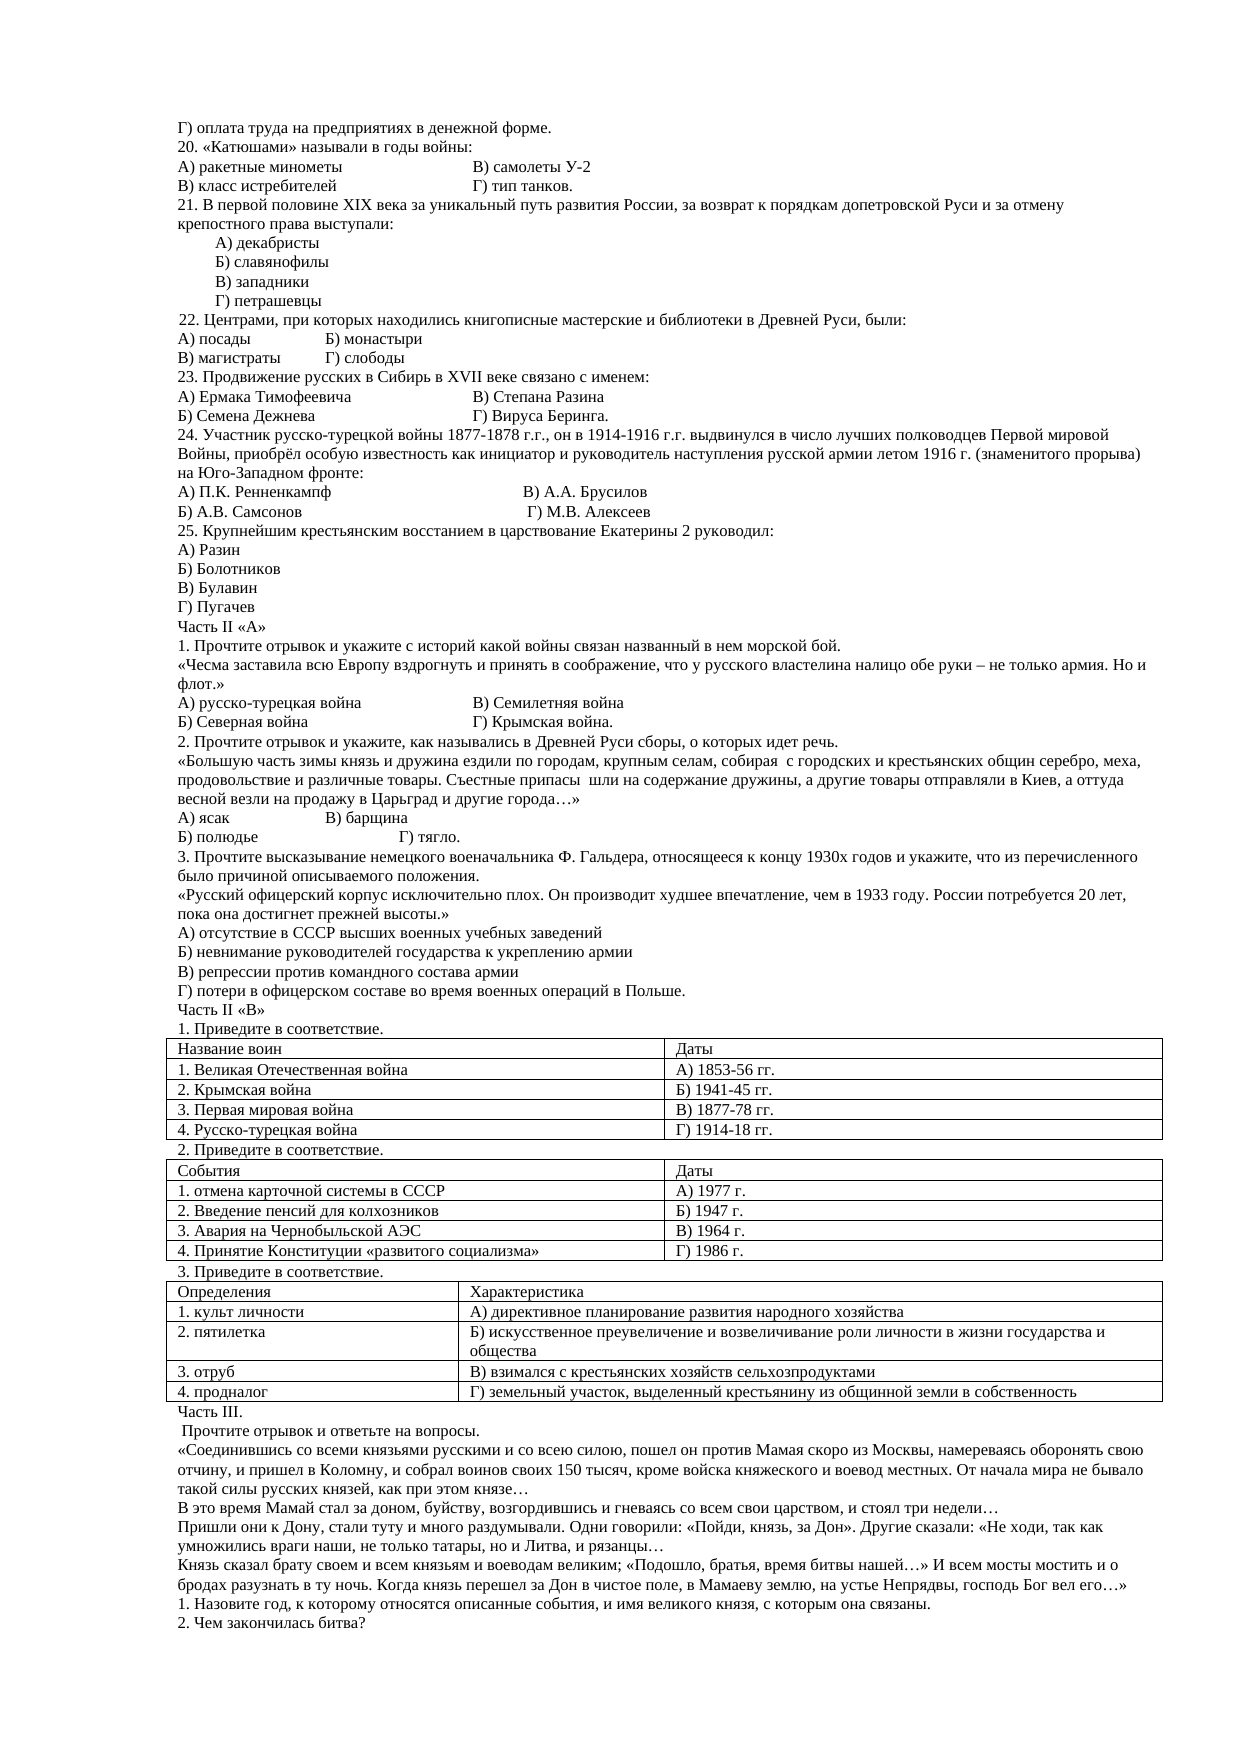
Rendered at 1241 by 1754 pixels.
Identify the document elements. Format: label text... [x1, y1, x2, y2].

table_cell А) директивное планирование развития народного хозяйства [459, 1302, 1162, 1321]
text 22. Центрами, при которых находились книгописные мастерские и библиотеки в Древней Руси, были: [179, 310, 1152, 329]
text «Русский офицерский корпус исключительно плох. Он производит худшее впечатление, чем в 1933 году. России потребуется 20 лет, пока она достигнет прежней высоты.» [177, 885, 1152, 923]
text Б) А.В. Самсонов Г) М.В. Алексеев [177, 501, 1152, 521]
table_cell 4. продналог [167, 1382, 458, 1401]
text Б) Северная война Г) Крымская война. [177, 712, 1152, 731]
text В) Булавин [177, 578, 1152, 597]
text Князь сказал брату своем и всем князьям и воеводам великим; «Подошло, братья, время битвы нашей…» И всем мосты мостить и о бродах разузнать в ту ночь. Когда князь перешел за Дон в чистое поле, в Мамаеву землю, на устье Непрядвы, господь Бог вел его…» [177, 1555, 1152, 1593]
table_cell 3. отруб [167, 1361, 458, 1381]
text В) репрессии против командного состава армии [177, 961, 1152, 981]
table_cell 4. Принятие Конституции «развитого социализма» [167, 1241, 664, 1260]
text Г) оплата труда на предприятиях в денежной форме. [177, 118, 1152, 137]
text Часть II «В» [177, 1000, 1152, 1019]
text Б) славянофилы [215, 252, 1152, 271]
text Б) невнимание руководителей государства к укреплению армии [177, 942, 1152, 961]
table_cell Г) 1986 г. [665, 1241, 1162, 1260]
text А) посады Б) монастыри [177, 329, 1152, 348]
table_cell 4. Русско-турецкая война [167, 1120, 664, 1139]
text 21. В первой половине XIX века за уникальный путь развития России, за возврат к порядкам допетровской Руси и за отмену крепостного права выступали: [177, 195, 1152, 233]
text А) Ермака Тимофеевича В) Степана Разина [177, 386, 1152, 406]
table_header События [167, 1160, 664, 1179]
table_cell 3. Авария на Чернобыльской АЭС [167, 1221, 664, 1240]
text 2. Прочтите отрывок и укажите, как назывались в Древней Руси сборы, о которых идет речь. [177, 731, 1152, 751]
text 1. Назовите год, к которому относятся описанные события, и имя великого князя, с которым она связаны. [177, 1593, 1152, 1613]
text «Соединившись со всеми князьями русскими и со всею силою, пошел он против Мамая скоро из Москвы, намереваясь оборонять свою отчину, и пришел в Коломну, и собрал воинов своих 150 тысяч, кроме войска княжеского и воевод местных. От начала мира не бывало такой силы русских князей, как при этом князе… [177, 1440, 1152, 1498]
table_cell Г) земельный участок, выделенный крестьянину из общинной земли в собственность [459, 1382, 1162, 1401]
table_cell Г) 1914-18 гг. [665, 1120, 1162, 1139]
text «Чесма заставила всю Европу вздрогнуть и принять в соображение, что у русского властелина налицо обе руки – не только армия. Но и флот.» [177, 655, 1152, 693]
text Часть III. [177, 1402, 1152, 1421]
table_cell 2. Крымская война [167, 1080, 664, 1099]
text В) класс истребителей Г) тип танков. [177, 176, 1152, 195]
text 24. Участник русско-турецкой войны 1877-1878 г.г., он в 1914-1916 г.г. выдвинулся в число лучших полководцев Первой мировой Войны, приобрёл особую известность как инициатор и руководитель наступления русской армии летом 1916 г. (знаменитого прорыва) на Юго-Западном фронте: [177, 425, 1152, 482]
text 2. Приведите в соответствие. [177, 1140, 1152, 1159]
text А) П.К. Ренненкампф В) А.А. Брусилов [177, 482, 1152, 501]
text А) отсутствие в СССР высших военных учебных заведений [177, 923, 1152, 942]
table_header Даты [665, 1039, 1162, 1058]
table_cell 1. Великая Отечественная война [167, 1059, 664, 1078]
text А) русско-турецкая война В) Семилетняя война [177, 693, 1152, 712]
text 25. Крупнейшим крестьянским восстанием в царствование Екатерины 2 руководил: [177, 521, 1152, 540]
text Б) Семена Дежнева Г) Вируса Беринга. [177, 406, 1152, 425]
text Пришли они к Дону, стали туту и много раздумывали. Одни говорили: «Пойди, князь, за Дон». Другие сказали: «Не ходи, так как умножились враги наши, не только татары, но и Литва, и рязанцы… [177, 1517, 1152, 1555]
table_header Название воин [167, 1039, 664, 1058]
table_cell Б) искусственное преувеличение и возвеличивание роли личности в жизни государства и общества [459, 1322, 1162, 1360]
text 3. Приведите в соответствие. [177, 1261, 1152, 1281]
text 23. Продвижение русских в Сибирь в XVII веке связано с именем: [177, 367, 1152, 386]
table_header Даты [665, 1160, 1162, 1179]
text Б) Болотников [177, 559, 1152, 578]
text В это время Мамай стал за доном, буйству, возгордившись и гневаясь со всем свои царством, и стоял три недели… [177, 1498, 1152, 1517]
text 1. Приведите в соответствие. [177, 1019, 1152, 1038]
text Г) петрашевцы [215, 291, 1152, 310]
table_cell Б) 1947 г. [665, 1201, 1162, 1220]
text 2. Чем закончилась битва? [177, 1613, 1152, 1632]
table_cell 3. Первая мировая война [167, 1100, 664, 1119]
text «Большую часть зимы князь и дружина ездили по городам, крупным селам, собирая с городских и крестьянских общин серебро, меха, продовольствие и различные товары. Съестные припасы шли на содержание дружины, а другие товары отправляли в Киев, а оттуда весной везли на продажу в Царьград и другие города…» [177, 751, 1152, 808]
table_cell 2. Введение пенсий для колхозников [167, 1201, 664, 1220]
table_cell Б) 1941-45 гг. [665, 1080, 1162, 1099]
text 3. Прочтите высказывание немецкого военачальника Ф. Гальдера, относящееся к концу 1930х годов и укажите, что из перечисленного было причиной описываемого положения. [177, 846, 1152, 885]
text А) декабристы [215, 233, 1152, 252]
text 1. Прочтите отрывок и укажите с историй какой войны связан названный в нем морской бой. [177, 636, 1152, 655]
text А) ракетные минометы В) самолеты У-2 [177, 156, 1152, 176]
text Г) потери в офицерском составе во время военных операций в Польше. [177, 981, 1152, 1000]
text В) магистраты Г) слободы [177, 348, 1152, 367]
table_header Определения [167, 1282, 458, 1301]
text Прочтите отрывок и ответьте на вопросы. [177, 1421, 1152, 1440]
text В) западники [215, 271, 1152, 291]
table_cell В) 1877-78 гг. [665, 1100, 1162, 1119]
table_cell В) 1964 г. [665, 1221, 1162, 1240]
text Часть II «А» [177, 616, 1152, 636]
text 20. «Катюшами» называли в годы войны: [177, 137, 1152, 156]
table_cell 2. пятилетка [167, 1322, 458, 1360]
text Б) полюдье Г) тягло. [177, 827, 1152, 846]
text А) ясак В) барщина [177, 808, 1152, 827]
text А) Разин [177, 540, 1152, 559]
table_cell 1. культ личности [167, 1302, 458, 1321]
table_cell А) 1977 г. [665, 1181, 1162, 1200]
table_cell А) 1853-56 гг. [665, 1059, 1162, 1078]
table_cell 1. отмена карточной системы в СССР [167, 1181, 664, 1200]
text Г) Пугачев [177, 597, 1152, 616]
table_header Характеристика [459, 1282, 1162, 1301]
table_cell В) взимался с крестьянских хозяйств сельхозпродуктами [459, 1361, 1162, 1381]
